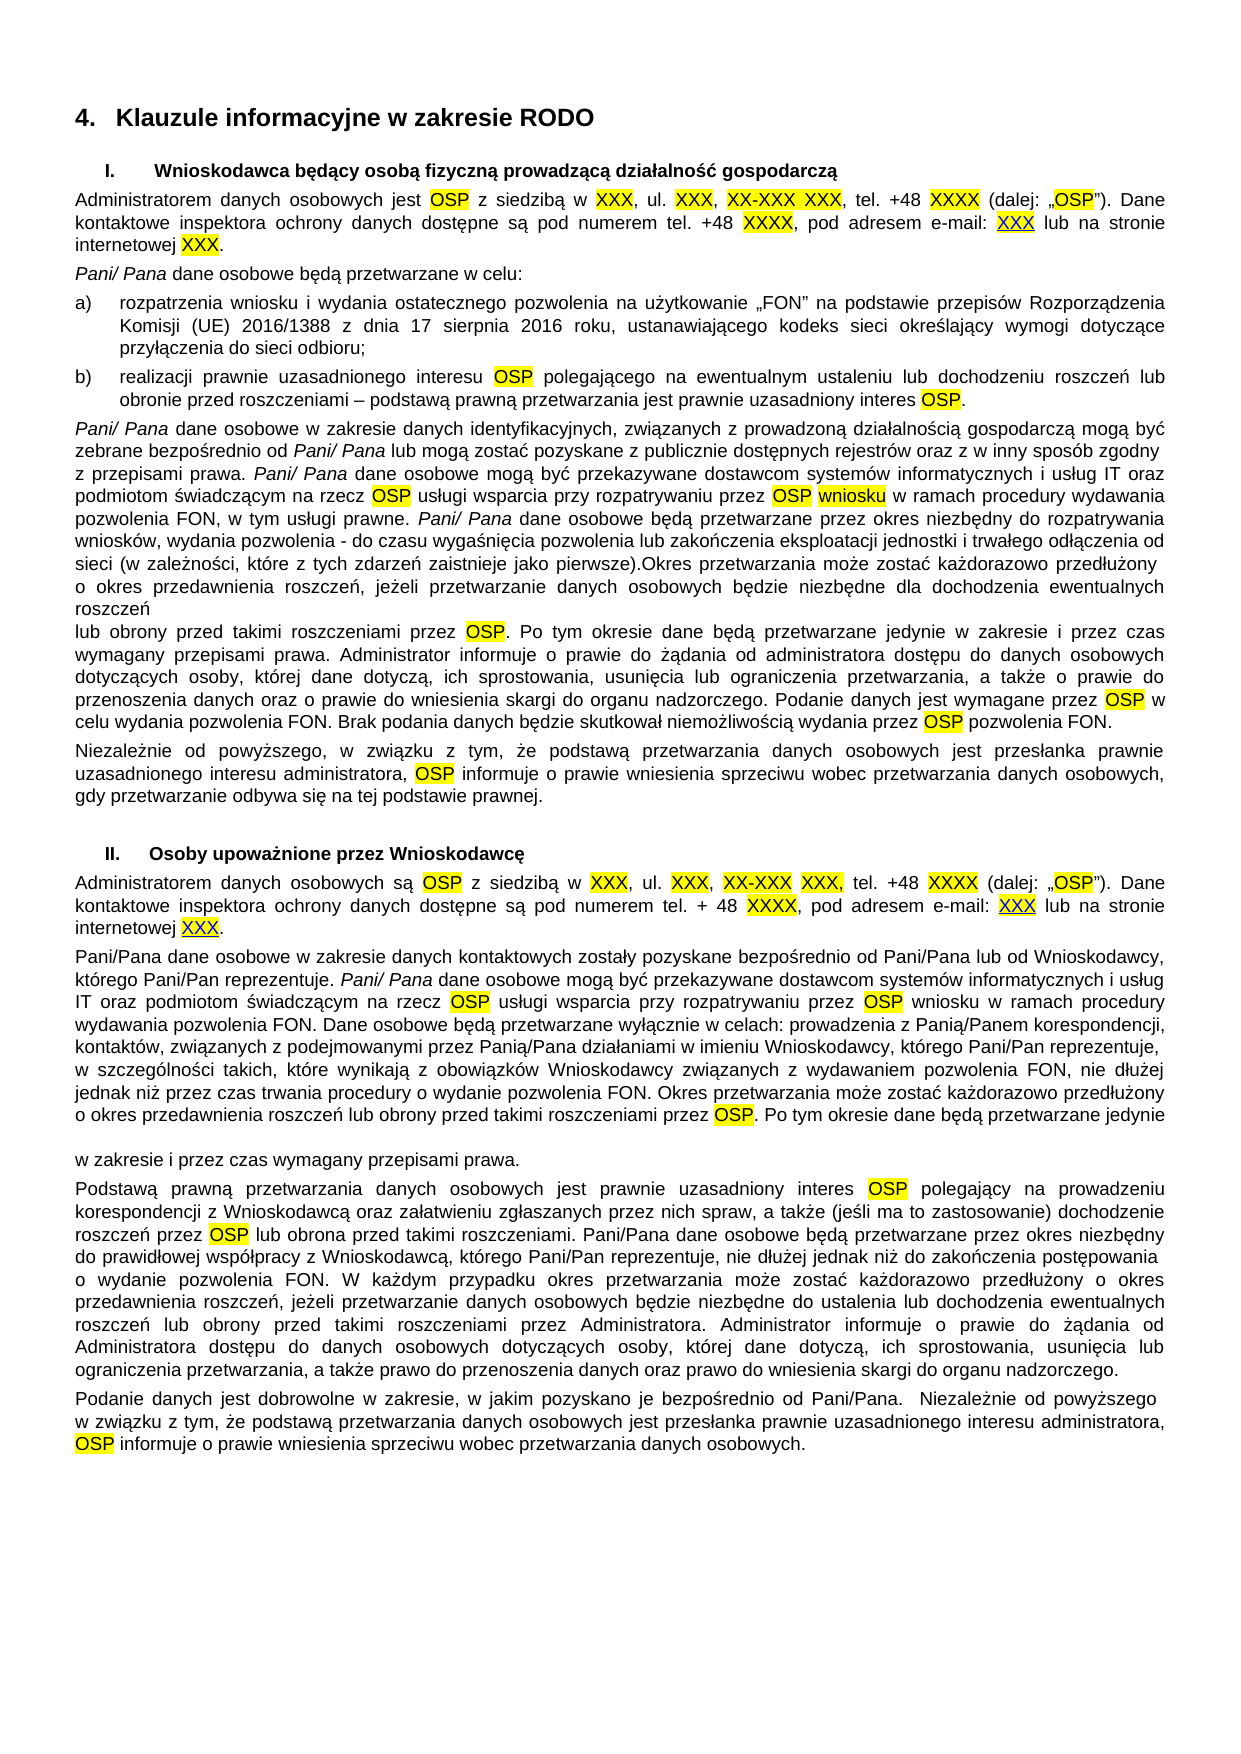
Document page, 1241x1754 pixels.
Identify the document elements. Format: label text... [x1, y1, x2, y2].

text Pani/ Pana dane osobowe będą przetwarzane w celu: [75, 263, 1165, 284]
text Podstawą prawną przetwarzania danych osobowych jest prawnie uzasadniony interes OSP polegający na prowadzeniu korespondencji z Wnioskodawcą oraz załatwieniu zgłaszanych przez nich spraw, a także (jeśli ma to zastosowanie) dochodzenie roszczeń przez OSP lub obrona przed takimi roszczeniami. Pani/Pana dane osobowe będą przetwarzane przez okres niezbędny do prawidłowej współpracy z Wnioskodawcą, którego Pani/Pan reprezentuje, nie dłużej jednak niż do zakończenia postępowania o wydanie pozwolenia FON. W każdym przypadku okres przetwarzania może zostać każdorazowo przedłużony o okres przedawnienia roszczeń, jeżeli przetwarzanie danych osobowych będzie niezbędne do ustalenia lub dochodzenia ewentualnych roszczeń lub obrony przed takimi roszczeniami przez Administratora. Administrator informuje o prawie do żądania od Administratora dostępu do danych osobowych dotyczących osoby, której dane dotyczą, ich sprostowania, usunięcia lub ograniczenia przetwarzania, a także prawo do przenoszenia danych oraz prawo do wniesienia skargi do organu nadzorczego. [75, 1178, 1165, 1381]
text Pani/ Pana dane osobowe w zakresie danych identyfikacyjnych, związanych z prowadzoną działalnością gospodarczą mogą być zebrane bezpośrednio od Pani/ Pana lub mogą zostać pozyskane z publicznie dostępnych rejestrów oraz z w inny sposób zgodny z przepisami prawa. Pani/ Pana dane osobowe mogą być przekazywane dostawcom systemów informatycznych i usług IT oraz podmiotom świadczącym na rzecz OSP usługi wsparcia przy rozpatrywaniu przez OSP wniosku w ramach procedury wydawania pozwolenia FON, w tym usługi prawne. Pani/ Pana dane osobowe będą przetwarzane przez okres niezbędny do rozpatrywania wniosków, wydania pozwolenia - do czasu wygaśnięcia pozwolenia lub zakończenia eksploatacji jednostki i trwałego odłączenia od sieci (w zależności, które z tych zdarzeń zaistnieje jako pierwsze).Okres przetwarzania może zostać każdorazowo przedłużony o okres przedawnienia roszczeń, jeżeli przetwarzanie danych osobowych będzie niezbędne dla dochodzenia ewentualnych roszczeń lub obrony przed takimi roszczeniami przez OSP. Po tym okresie dane będą przetwarzane jedynie w zakresie i przez czas wymagany przepisami prawa. Administrator informuje o prawie do żądania od administratora dostępu do danych osobowych dotyczących osoby, której dane dotyczą, ich sprostowania, usunięcia lub ograniczenia przetwarzania, a także o prawie do przenoszenia danych oraz o prawie do wniesienia skargi do organu nadzorczego. Podanie danych jest wymagane przez OSP w celu wydania pozwolenia FON. Brak podania danych będzie skutkował niemożliwością wydania przez OSP pozwolenia FON. [75, 417, 1165, 733]
text Administratorem danych osobowych są OSP z siedzibą w XXX, ul. XXX, XX-XXX XXX, tel. +48 XXXX (dalej: „OSP”). Dane kontaktowe inspektora ochrony danych dostępne są pod numerem tel. + 48 XXXX, pod adresem e-mail: XXX lub na stronie internetowej XXX. [75, 872, 1165, 938]
list Osoby upoważnione przez Wnioskodawcę [104, 843, 1165, 864]
text a) rozpatrzenia wniosku i wydania ostatecznego pozwolenia na użytkowanie „FON” na podstawie przepisów Rozporządzenia Komisji (UE) 2016/1388 z dnia 17 sierpnia 2016 roku, ustanawiającego kodeks sieci określający wymogi dotyczące przyłączenia do sieci odbioru; [75, 292, 1165, 358]
list Klauzule informacyjne w zakresie RODO [75, 102, 1165, 131]
text Pani/Pana dane osobowe w zakresie danych kontaktowych zostały pozyskane bezpośrednio od Pani/Pana lub od Wnioskodawcy, którego Pani/Pan reprezentuje. Pani/ Pana dane osobowe mogą być przekazywane dostawcom systemów informatycznych i usług IT oraz podmiotom świadczącym na rzecz OSP usługi wsparcia przy rozpatrywaniu przez OSP wniosku w ramach procedury wydawania pozwolenia FON. Dane osobowe będą przetwarzane wyłącznie w celach: prowadzenia z Panią/Panem korespondencji, kontaktów, związanych z podejmowanymi przez Panią/Pana działaniami w imieniu Wnioskodawcy, którego Pani/Pan reprezentuje, w szczególności takich, które wynikają z obowiązków Wnioskodawcy związanych z wydawaniem pozwolenia FON, nie dłużej jednak niż przez czas trwania procedury o wydanie pozwolenia FON. Okres przetwarzania może zostać każdorazowo przedłużony o okres przedawnienia roszczeń lub obrony przed takimi roszczeniami przez OSP. Po tym okresie dane będą przetwarzane jedynie w zakresie i przez czas wymagany przepisami prawa. [75, 946, 1165, 1171]
text Administratorem danych osobowych jest OSP z siedzibą w XXX, ul. XXX, XX-XXX XXX, tel. +48 XXXX (dalej: „OSP”). Dane kontaktowe inspektora ochrony danych dostępne są pod numerem tel. +48 XXXX, pod adresem e-mail: XXX lub na stronie internetowej XXX. [75, 189, 1165, 256]
text Niezależnie od powyższego, w związku z tym, że podstawą przetwarzania danych osobowych jest przesłanka prawnie uzasadnionego interesu administratora, OSP informuje o prawie wniesienia sprzeciwu wobec przetwarzania danych osobowych, gdy przetwarzanie odbywa się na tej podstawie prawnej. [75, 740, 1165, 807]
list Wnioskodawca będący osobą fizyczną prowadzącą działalność gospodarczą [104, 160, 1165, 182]
text b) realizacji prawnie uzasadnionego interesu OSP polegającego na ewentualnym ustaleniu lub dochodzeniu roszczeń lub obronie przed roszczeniami – podstawą prawną przetwarzania jest prawnie uzasadniony interes OSP. [75, 366, 1165, 410]
text Podanie danych jest dobrowolne w zakresie, w jakim pozyskano je bezpośrednio od Pani/Pana. Niezależnie od powyższego w związku z tym, że podstawą przetwarzania danych osobowych jest przesłanka prawnie uzasadnionego interesu administratora, OSP informuje o prawie wniesienia sprzeciwu wobec przetwarzania danych osobowych. [75, 1388, 1165, 1454]
